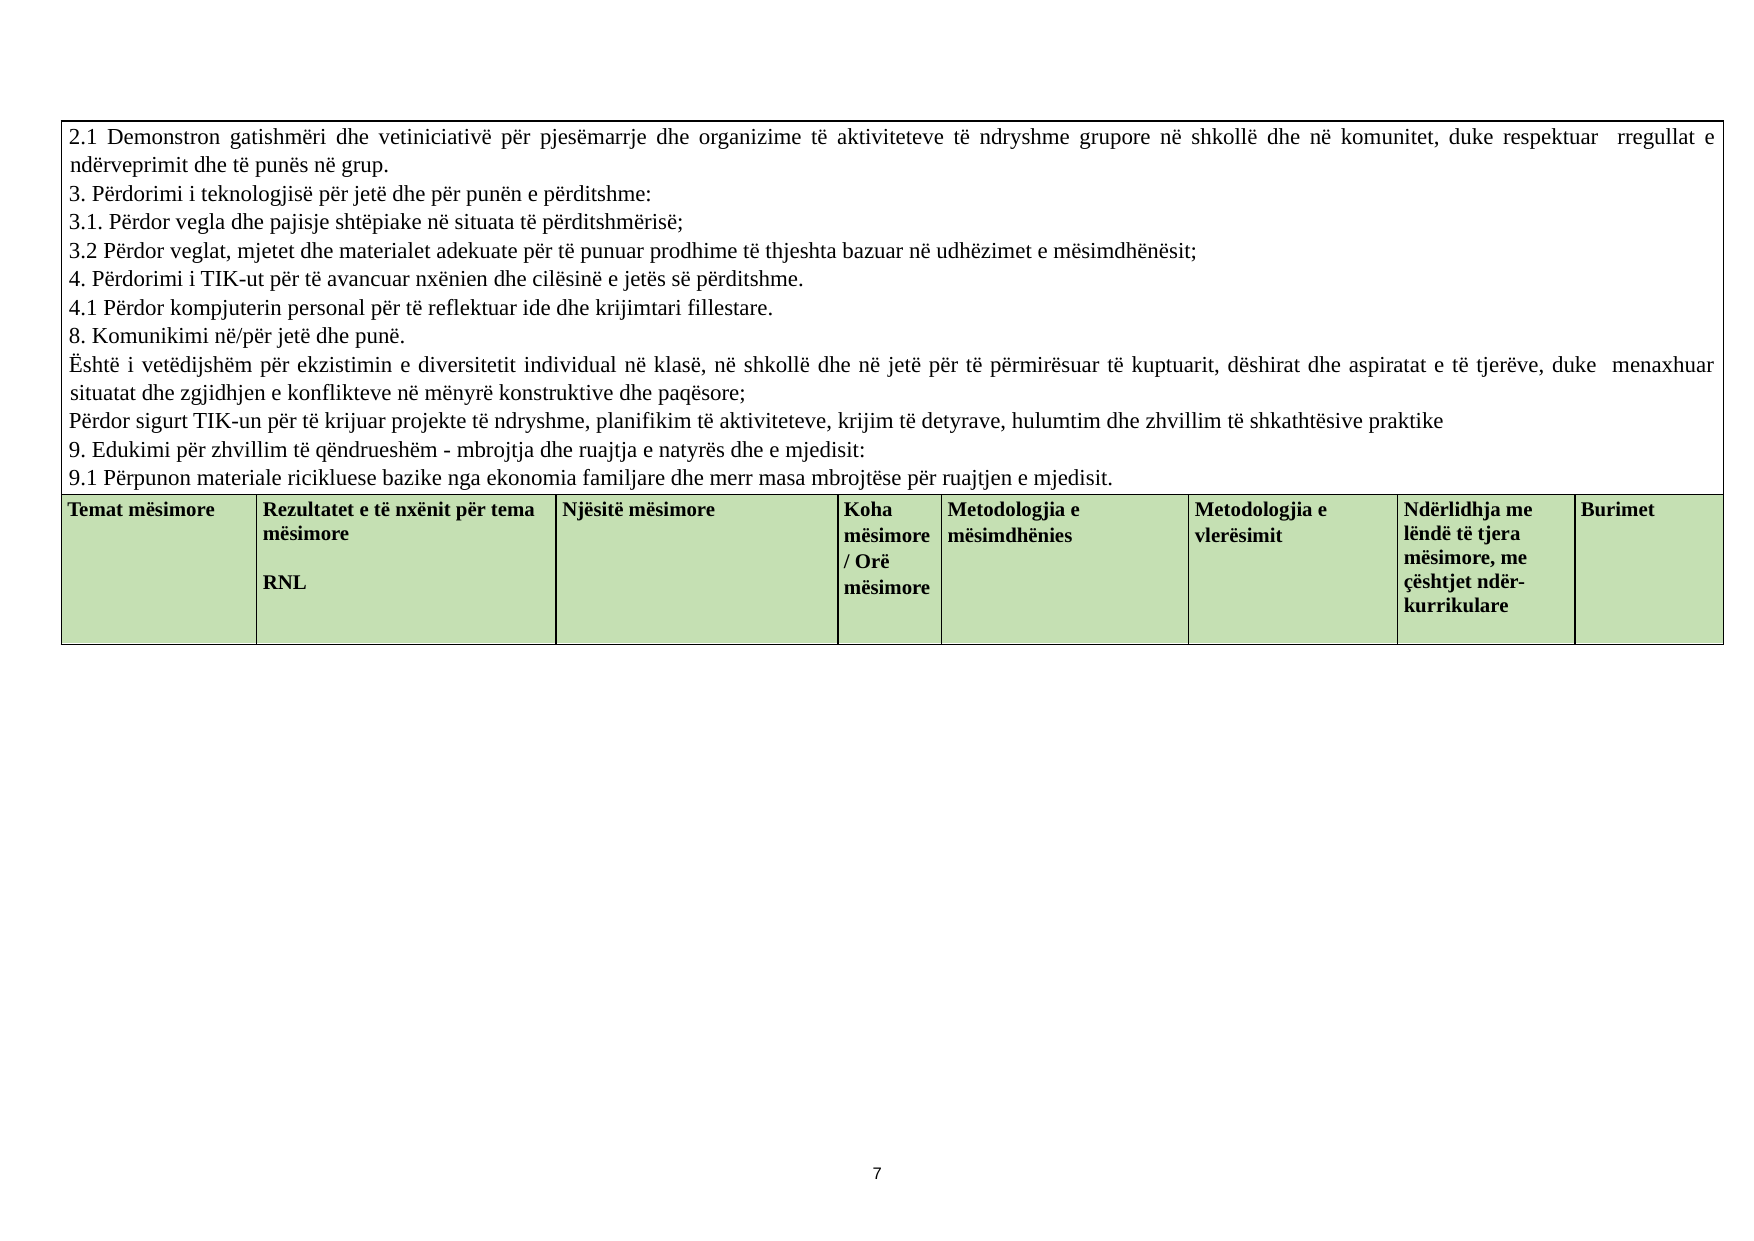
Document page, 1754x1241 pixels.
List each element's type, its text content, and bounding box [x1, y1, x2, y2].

table_cell Metodologjia e vlerësimit [1189, 495, 1397, 643]
table_cell Rezultatet e të nxënit për tema mësimore RNL [257, 495, 555, 643]
table_cell Koha mësimore / Orë mësimore [839, 495, 941, 643]
table_cell Metodologjia e mësimdhënies [942, 495, 1188, 643]
table_cell Burimet [1576, 495, 1723, 643]
table_cell Temat mësimore [62, 495, 256, 643]
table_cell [62, 122, 1723, 494]
table_cell Ndërlidhja me lëndë të tjera mësimore, me çështjet ndër-kurrikulare [1398, 495, 1574, 643]
table_cell Njësitë mësimore [557, 495, 837, 643]
